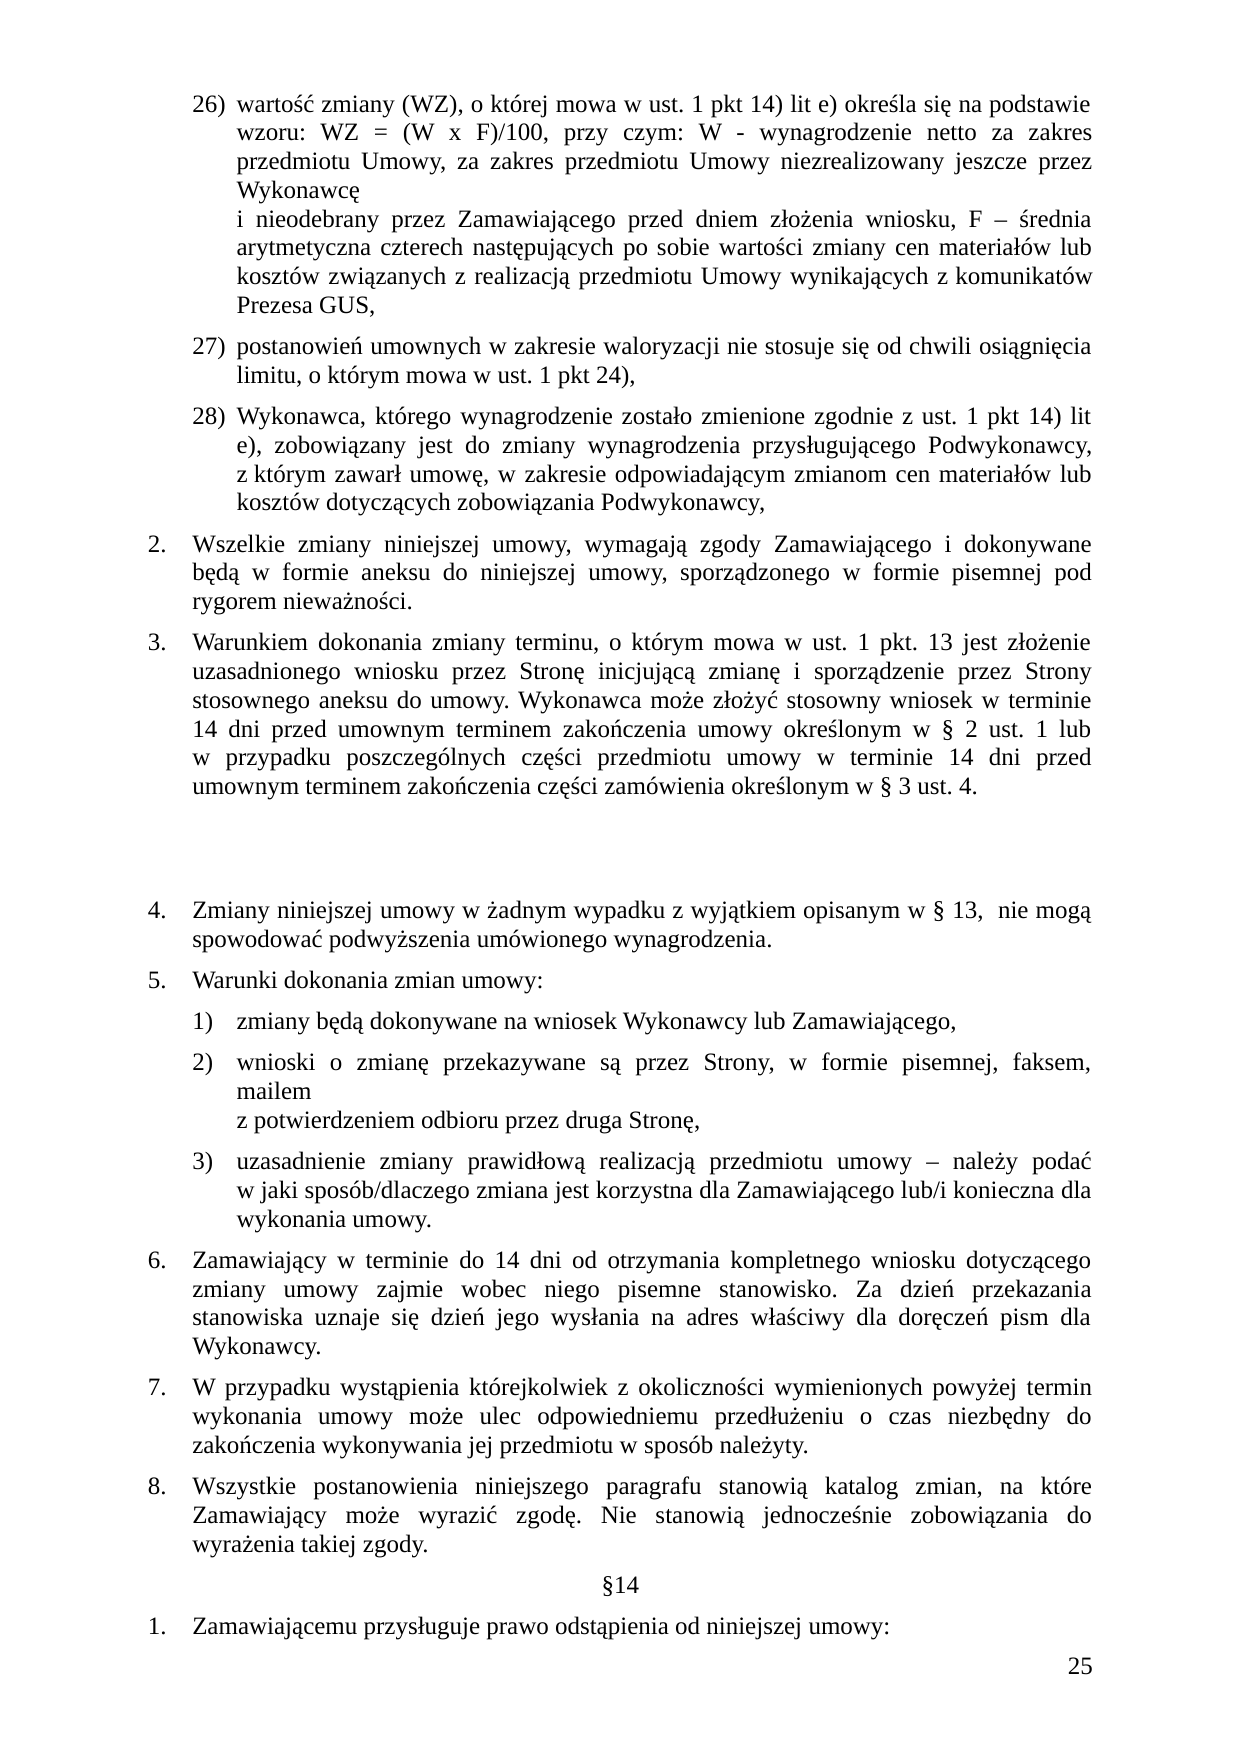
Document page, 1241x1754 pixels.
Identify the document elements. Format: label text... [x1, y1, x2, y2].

list Zamawiającemu przysługuje prawo odstąpienia od niniejszej umowy: [148, 1611, 1093, 1640]
list Zamawiający w terminie do 14 dni od otrzymania kompletnego wniosku dotyczącego zmiany umowy zajmie wobec niego pisemne stanowisko. Za dzień przekazania stanowiska uznaje się dzień jego wysłania na adres właściwy dla doręczeń pism dla Wykonawcy. [148, 1245, 1093, 1360]
list Wykonawca, którego wynagrodzenie zostało zmienione zgodnie z ust. 1 pkt 14) lit e), zobowiązany jest do zmiany wynagrodzenia przysługującego Podwykonawcy, z którym zawarł umowę, w zakresie odpowiadającym zmianom cen materiałów lub kosztów dotyczących zobowiązania Podwykonawcy, [192, 401, 1093, 516]
list W przypadku wystąpienia którejkolwiek z okoliczności wymienionych powyżej termin wykonania umowy może ulec odpowiedniemu przedłużeniu o czas niezbędny do zakończenia wykonywania jej przedmiotu w sposób należyty. [148, 1372, 1093, 1459]
list Warunki dokonania zmian umowy: [148, 965, 1093, 994]
list Wszystkie postanowienia niniejszego paragrafu stanowią katalog zmian, na które Zamawiający może wyrazić zgodę. Nie stanowią jednocześnie zobowiązania do wyrażenia takiej zgody. [148, 1471, 1093, 1557]
list wnioski o zmianę przekazywane są przez Strony, w formie pisemnej, faksem, mailem z potwierdzeniem odbioru przez druga Stronę, [192, 1047, 1093, 1134]
list Warunkiem dokonania zmiany terminu, o którym mowa w ust. 1 pkt. 13 jest złożenie uzasadnionego wniosku przez Stronę inicjującą zmianę i sporządzenie przez Strony stosownego aneksu do umowy. Wykonawca może złożyć stosowny wniosek w terminie 14 dni przed umownym terminem zakończenia umowy określonym w § 2 ust. 1 lub w przypadku poszczególnych części przedmiotu umowy w terminie 14 dni przed umownym terminem zakończenia części zamówienia określonym w § 3 ust. 4. [148, 627, 1093, 800]
list uzasadnienie zmiany prawidłową realizacją przedmiotu umowy – należy podać w jaki sposób/dlaczego zmiana jest korzystna dla Zamawiającego lub/i konieczna dla wykonania umowy. [192, 1146, 1093, 1232]
list postanowień umownych w zakresie waloryzacji nie stosuje się od chwili osiągnięcia limitu, o którym mowa w ust. 1 pkt 24), [192, 331, 1093, 389]
list Zmiany niniejszej umowy w żadnym wypadku z wyjątkiem opisanym w § 13, nie mogą spowodować podwyższenia umówionego wynagrodzenia. [148, 895, 1093, 952]
list Wszelkie zmiany niniejszej umowy, wymagają zgody Zamawiającego i dokonywane będą w formie aneksu do niniejszej umowy, sporządzonego w formie pisemnej pod rygorem nieważności. [148, 529, 1093, 615]
text §14 [148, 1570, 1093, 1599]
list wartość zmiany (WZ), o której mowa w ust. 1 pkt 14) lit e) określa się na podstawie wzoru: WZ = (W x F)/100, przy czym: W - wynagrodzenie netto za zakres przedmiotu Umowy, za zakres przedmiotu Umowy niezrealizowany jeszcze przez Wykonawcę i nieodebrany przez Zamawiającego przed dniem złożenia wniosku, F – średnia arytmetyczna czterech następujących po sobie wartości zmiany cen materiałów lub kosztów związanych z realizacją przedmiotu Umowy wynikających z komunikatów Prezesa GUS, [192, 89, 1093, 319]
list zmiany będą dokonywane na wniosek Wykonawcy lub Zamawiającego, [192, 1006, 1093, 1035]
